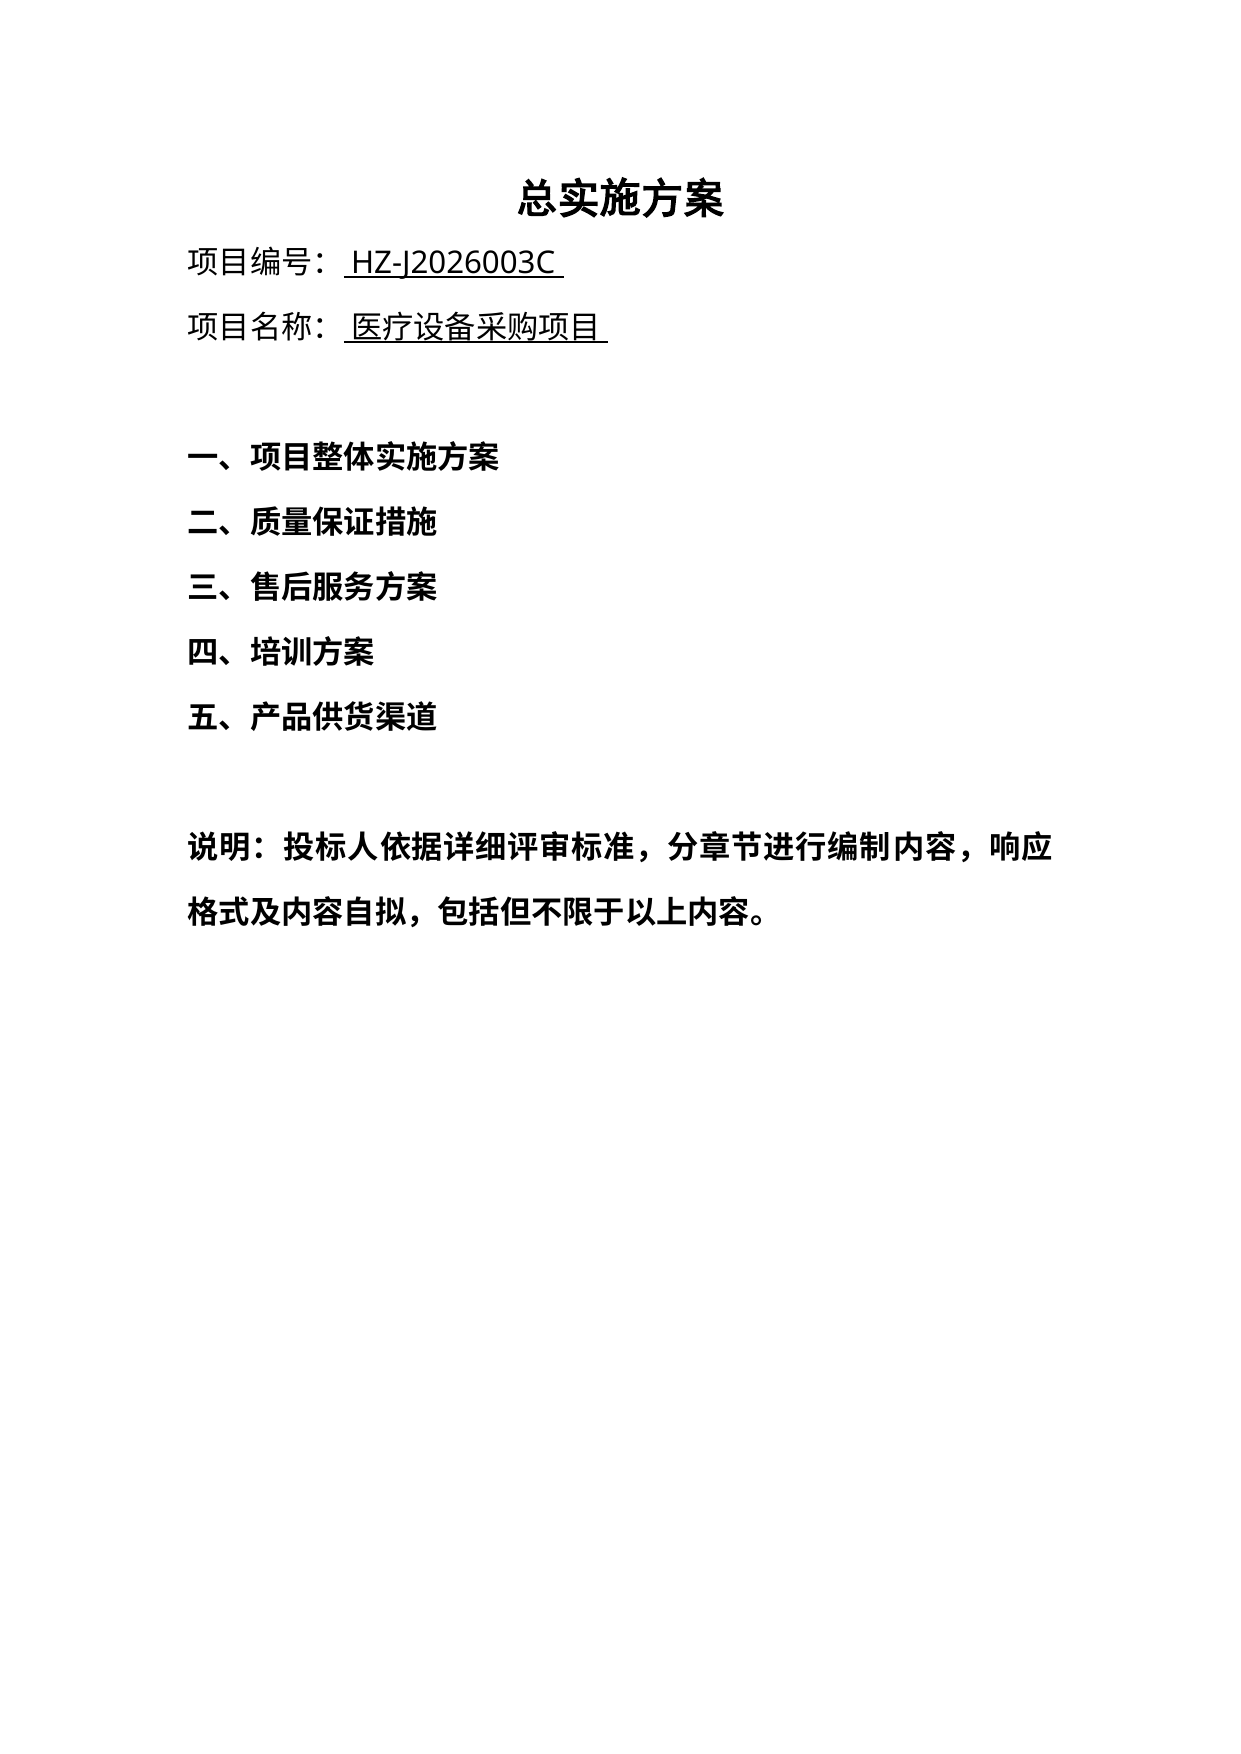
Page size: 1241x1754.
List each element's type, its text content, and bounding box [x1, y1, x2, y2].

text 总实施方案 [187, 162, 1053, 227]
list 三、售后服务方案 [187, 552, 1053, 617]
list 四、培训方案 [187, 617, 1053, 682]
list 说明：投标人依据详细评审标准，分章节进行编制内容，响应格式及内容自拟，包括但不限于以上内容。 [187, 812, 1053, 942]
list 五、产品供货渠道 [187, 682, 1053, 747]
text 二、质量保证措施 [187, 487, 1053, 552]
list 项目编号： HZ-J2026003C [187, 227, 1053, 292]
list 项目名称： 医疗设备采购项目 [187, 292, 1053, 357]
list 一、项目整体实施方案 [187, 422, 1053, 487]
